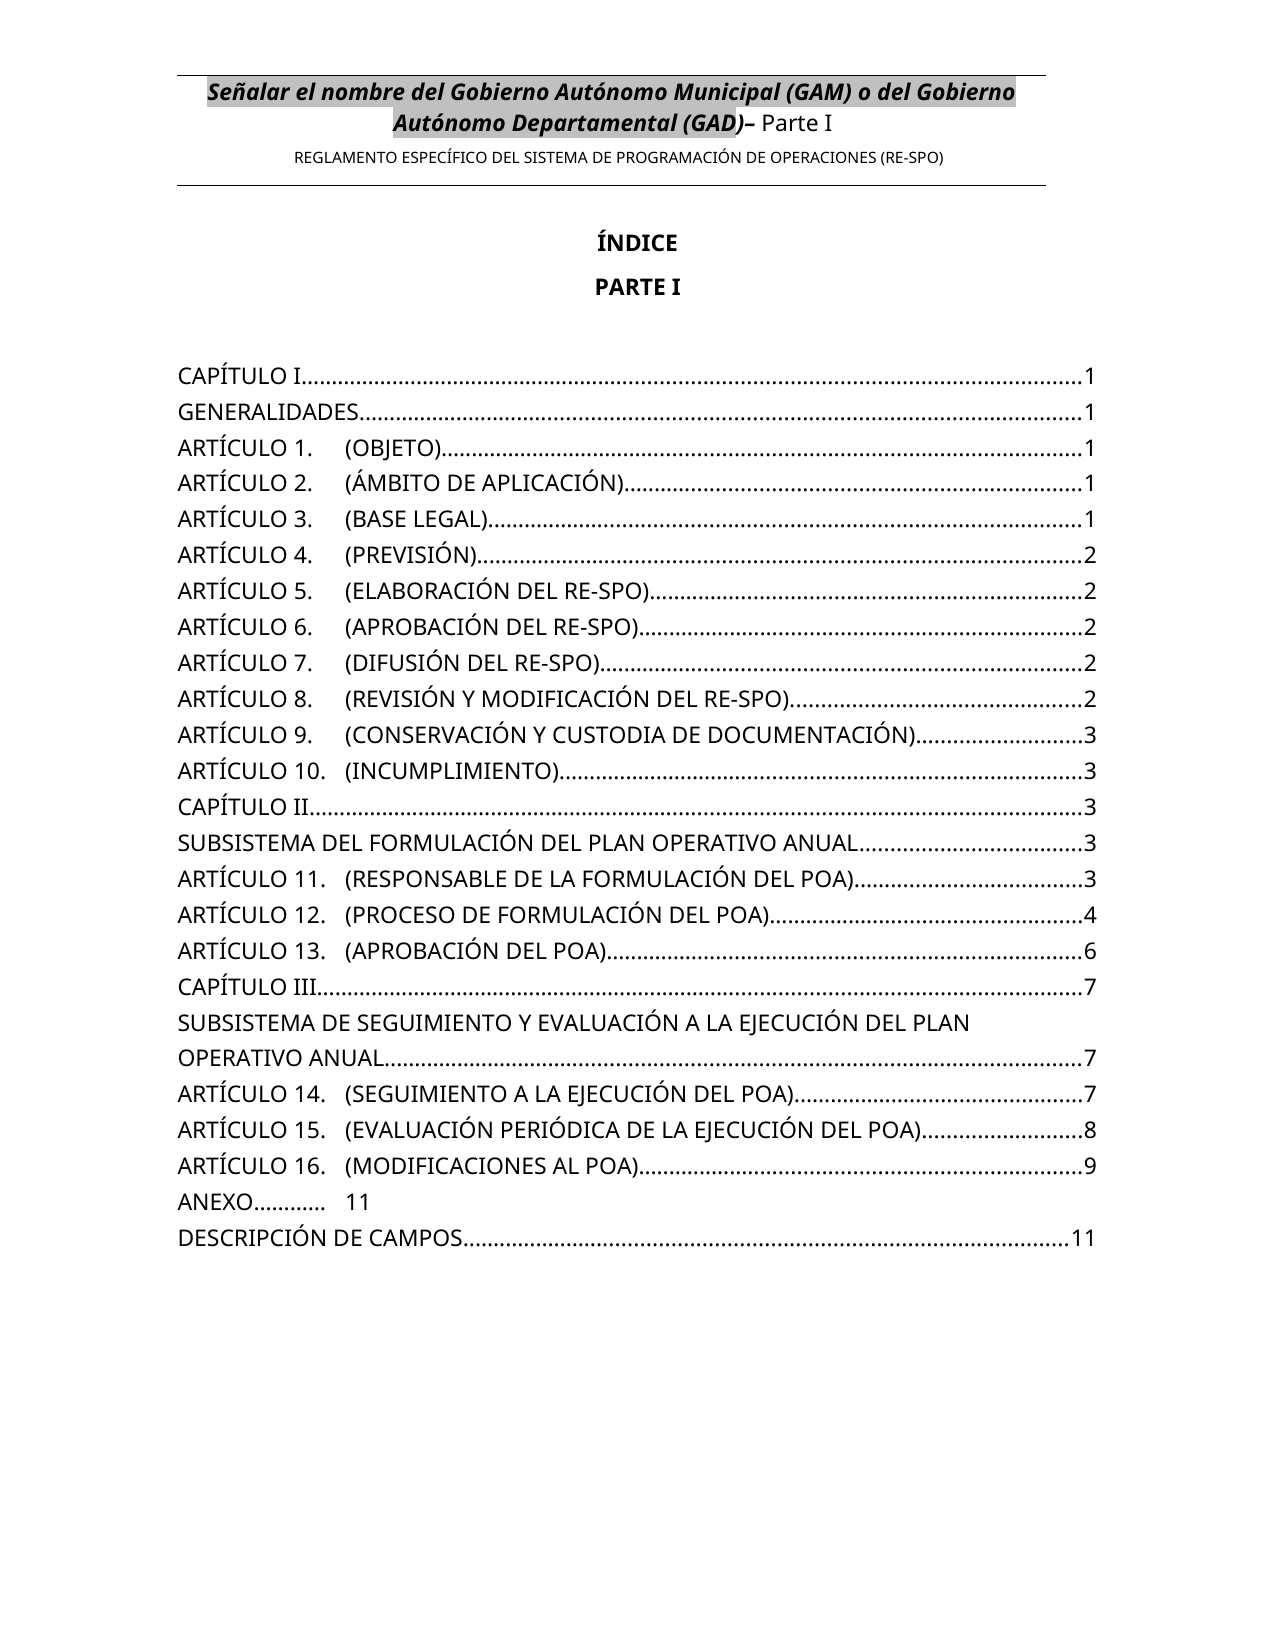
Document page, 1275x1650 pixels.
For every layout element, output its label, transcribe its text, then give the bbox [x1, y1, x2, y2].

text ARTÍCULO 2. (ÁMBITO DE APLICACIÓN) 1 [177, 467, 1098, 499]
text SUBSISTEMA DEL FORMULACIÓN DEL PLAN OPERATIVO ANUAL 3 [177, 827, 1098, 858]
text DESCRIPCIÓN DE CAMPOS 11 [177, 1222, 1098, 1253]
text ÍNDICE [177, 227, 1098, 258]
text ARTÍCULO 13. (APROBACIÓN DEL POA) 6 [177, 934, 1098, 966]
text ANEXO………… 11 [177, 1186, 1098, 1217]
text ARTÍCULO 15. (EVALUACIÓN PERIÓDICA DE LA EJECUCIÓN DEL POA) 8 [177, 1114, 1098, 1146]
text ARTÍCULO 1. (OBJETO) 1 [177, 431, 1098, 463]
text SUBSISTEMA DE SEGUIMIENTO Y EVALUACIÓN A LA EJECUCIÓN DEL PLAN OPERATIVO ANUAL 7 [177, 1006, 1098, 1074]
text ARTÍCULO 10. (INCUMPLIMIENTO) 3 [177, 755, 1098, 786]
text ARTÍCULO 6. (APROBACIÓN DEL RE-SPO) 2 [177, 611, 1098, 642]
text ARTÍCULO 7. (DIFUSIÓN DEL RE-SPO) 2 [177, 647, 1098, 678]
text ARTÍCULO 11. (RESPONSABLE DE LA FORMULACIÓN DEL POA) 3 [177, 863, 1098, 894]
text ARTÍCULO 8. (REVISIÓN Y MODIFICACIÓN DEL RE-SPO). 2 [177, 683, 1098, 714]
text ARTÍCULO 16. (MODIFICACIONES AL POA) 9 [177, 1150, 1098, 1181]
text ARTÍCULO 14. (SEGUIMIENTO A LA EJECUCIÓN DEL POA) 7 [177, 1078, 1098, 1109]
text ARTÍCULO 3. (BASE LEGAL) 1 [177, 503, 1098, 534]
text ARTÍCULO 5. (ELABORACIÓN DEL RE-SPO) 2 [177, 575, 1098, 606]
text CAPÍTULO I……………….. 1 [177, 359, 1098, 391]
text ARTÍCULO 9. (CONSERVACIÓN Y CUSTODIA DE DOCUMENTACIÓN) 3 [177, 719, 1098, 750]
text GENERALIDADES 1 [177, 396, 1098, 427]
text PARTE I [177, 271, 1098, 302]
text CAPÍTULO III……………….. 7 [177, 971, 1098, 1002]
text ARTÍCULO 4. (PREVISIÓN) 2 [177, 539, 1098, 571]
text ARTÍCULO 12. (PROCESO DE FORMULACIÓN DEL POA) 4 [177, 899, 1098, 930]
text CAPÍTULO II………………. 3 [177, 791, 1098, 822]
